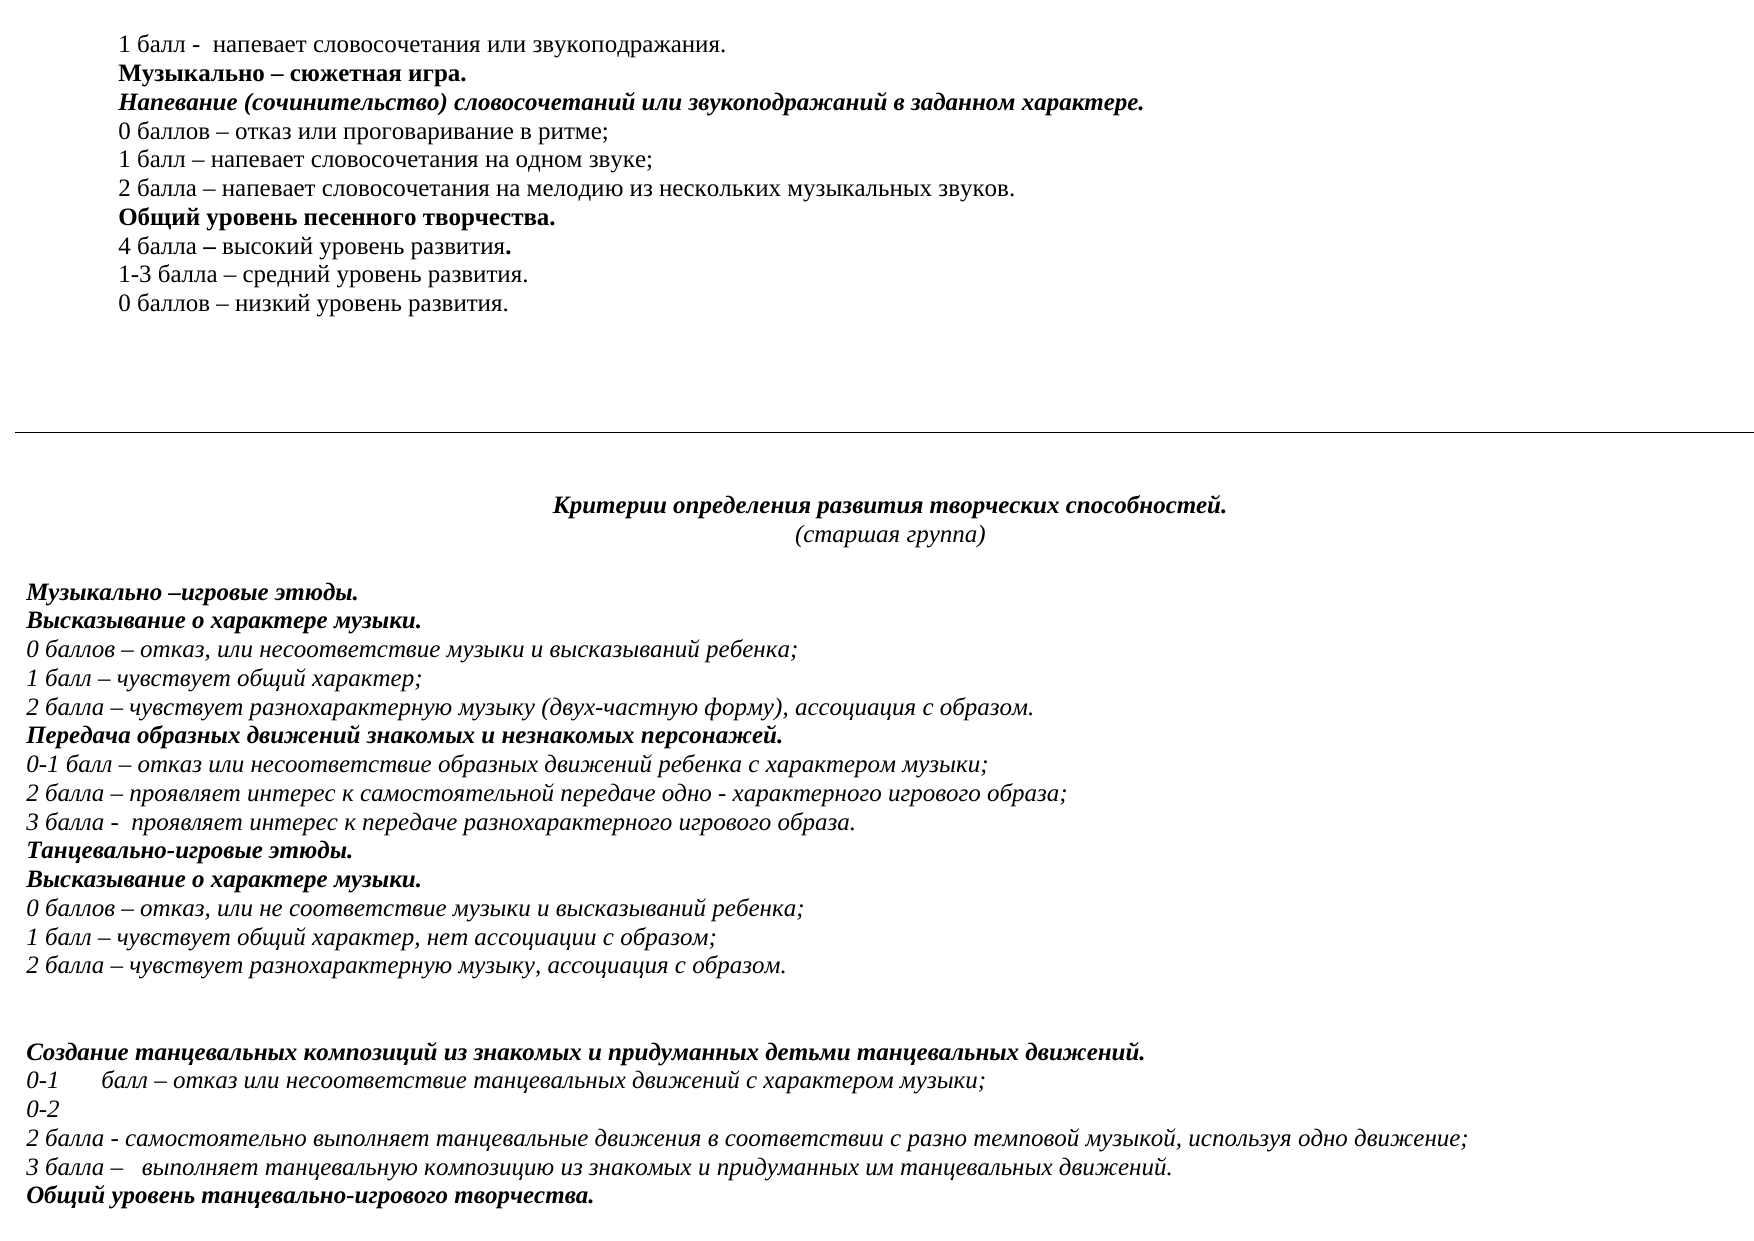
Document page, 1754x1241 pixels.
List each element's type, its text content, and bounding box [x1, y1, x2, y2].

text 1 балл – напевает словосочетания на одном звуке; [118, 144, 1636, 173]
text 2 балла – напевает словосочетания на мелодию из нескольких музыкальных звуков. [118, 173, 1636, 202]
text 1 балл - напевает словосочетания или звукоподражания. [118, 29, 1636, 58]
text Общий уровень песенного творчества. [118, 202, 1636, 231]
text Напевание (сочинительство) словосочетаний или звукоподражаний в заданном характере. [118, 87, 1636, 116]
text 0 баллов – отказ или проговаривание в ритме; [118, 116, 1636, 144]
text Музыкально – сюжетная игра. [118, 58, 1636, 87]
table_header Критерии определения развития творческих способностей. (старшая группа) Музыкально –игровые этюды. Высказывание о характере музыки. 0 баллов – отказ, или несоответствие музыки и высказываний ребенка; 1 балл – чувствует общий характер; 2 балла – чувствует разнохарактерную музыку (двух-частную форму), ассоциация с образом. Передача образных движений знакомых и незнакомых персонажей. 0-1 балл – отказ или несоответствие образных движений ребенка с характером музыки; 2 балла – проявляет интерес к самостоятельной передаче одно - характерного игрового образа; 3 балла - проявляет интерес к передаче разнохарактерного игрового образа. Танцевально-игровые этюды. Высказывание о характере музыки. 0 баллов – отказ, или не соответствие музыки и высказываний ребенка; 1 балл – чувствует общий характер, нет ассоциации с образом; 2 балла – чувствует разнохарактерную музыку, ассоциация с образом. Создание танцевальных композиций из знакомых и придуманных детьми танцевальных движений. балл – отказ или несоответствие танцевальных движений с характером музыки; 2 балла - самостоятельно выполняет танцевальные движения в соответствии с разно темповой музыкой, используя одно движение; 3 балла – выполняет танцевальную композицию из знакомых и придуманных им танцевальных движений. Общий уровень танцевально-игрового творчества. 7-10 баллов – высокий уровень развития; 3-6 баллов – средний уровень развития; 1-3 баллов - низкий уровень развития. Песенные этюды и упражнения. Напевание (сочинительство мелодии) словосочетаний или заданного текста. 0-1 балл – отказ или проговаривание звукоподражания или заданного текста; 2 балла - напевает заданный текст на одном звуке; 3 балла – напевает заданный текст на мелодию из нескольких музыкальных звуков придуманную им. Музыкально – сюжетная игра. Напевание (сочинительство мелодии) словосочетаний или заданного текста в соответствии с характером игры. 0-1 баллов – отказ или проговаривание текста; 2 балла – напевает словосочетания или текст на одном звуке; 3 балла – напевает заданный текст на придуманную им мелодию из нескольких музыкальных звуков в соответствии с содержанием игры. Общий уровень песенного творчества. 6 балла – высоки уровень развития. 2-5 балла – средний уровень развития. 0-1 баллов – низкий уровень развития. . [15, 433, 1754, 1209]
text 4 балла – высокий уровень развития. [118, 231, 1636, 259]
text 1-3 балла – средний уровень развития. [118, 259, 1636, 288]
text 0 баллов – низкий уровень развития. [118, 288, 1636, 317]
